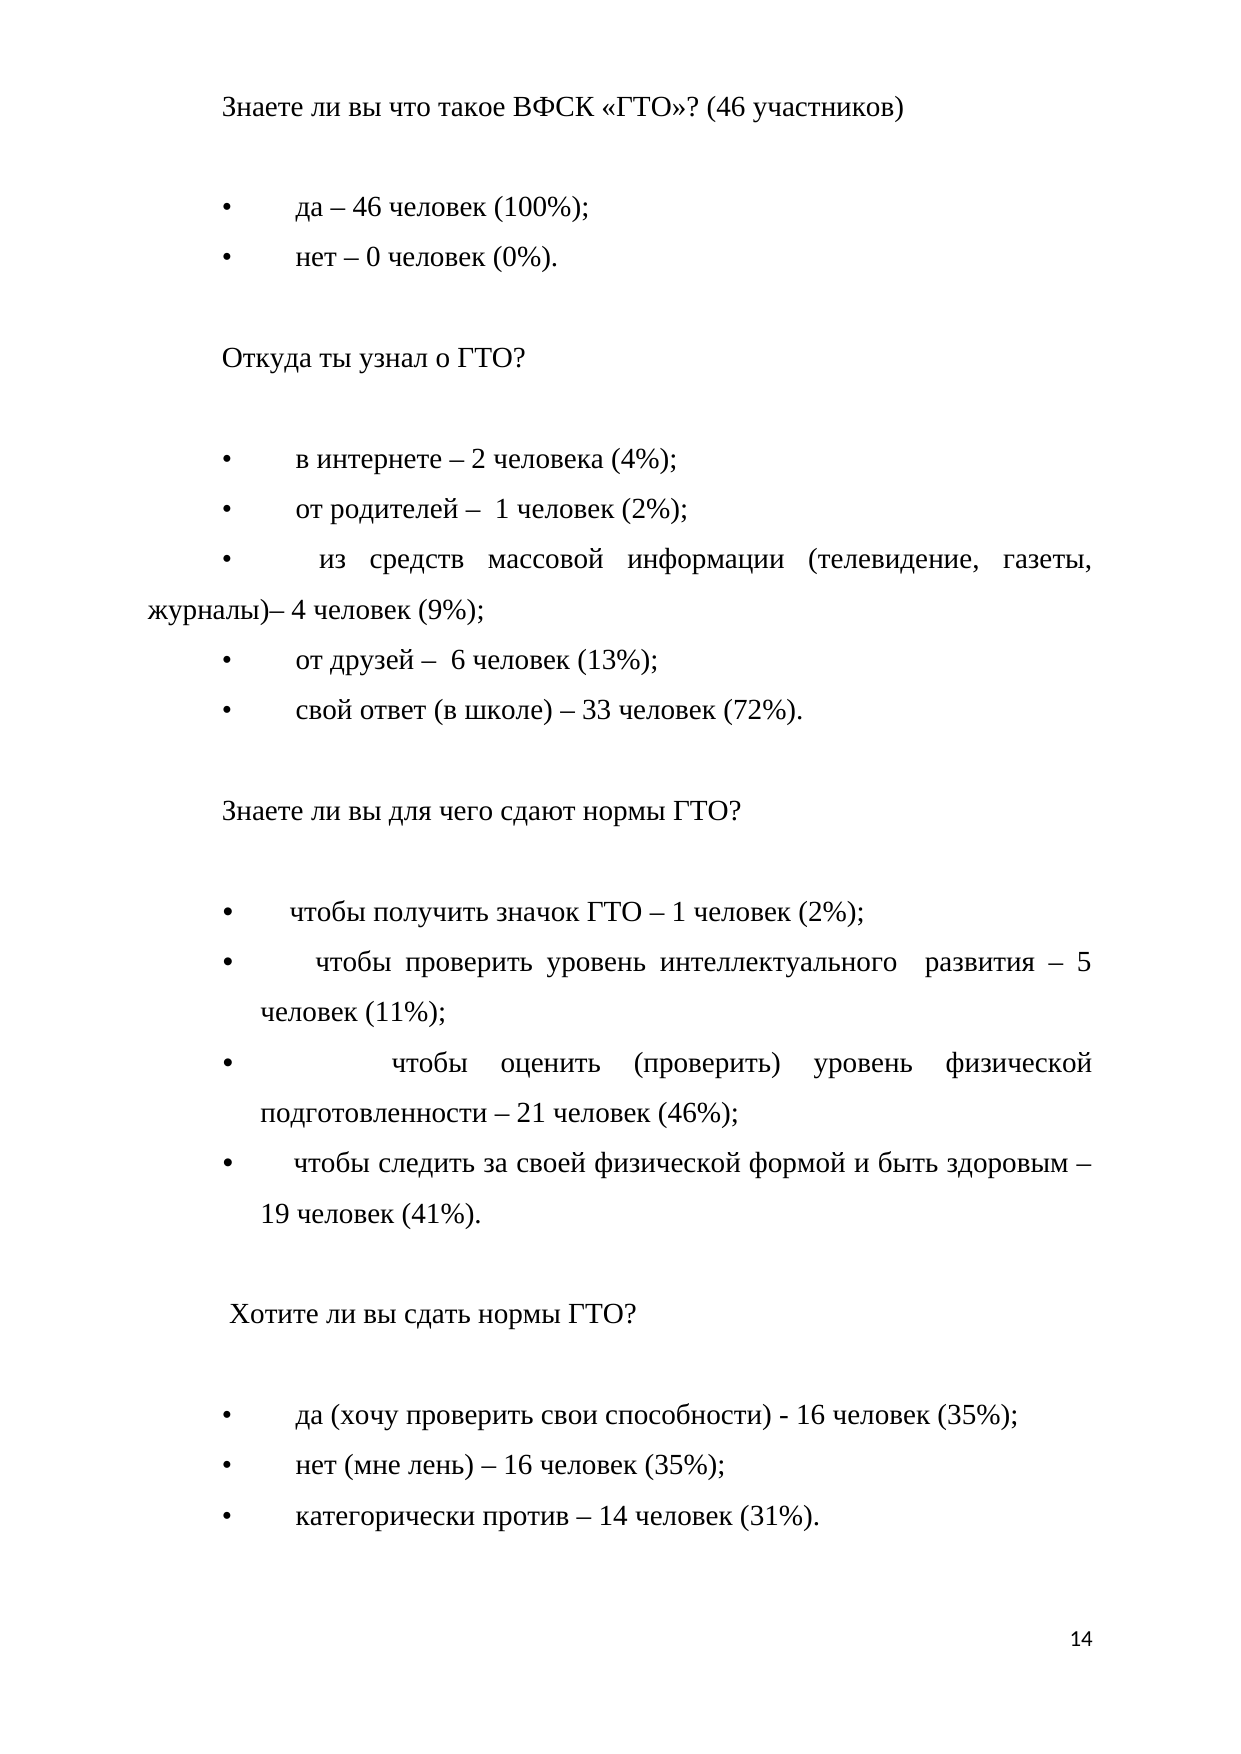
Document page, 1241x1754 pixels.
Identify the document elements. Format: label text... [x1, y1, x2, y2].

text • категорически против – 14 человек (31%). [148, 1498, 1092, 1531]
text • от друзей – 6 человек (13%); [148, 642, 1092, 676]
list чтобы следить за своей физической формой и быть здоровым – 19 человек (41%). [223, 1146, 1092, 1229]
list чтобы проверить уровень интеллектуального развития – 5 человек (11%); [223, 944, 1092, 1028]
text • свой ответ (в школе) – 33 человек (72%). [148, 692, 1092, 726]
list чтобы оценить (проверить) уровень физической подготовленности – 21 человек (46%); [223, 1045, 1092, 1129]
text Знаете ли вы что такое ВФСК «ГТО»? (46 участников) [148, 89, 1092, 122]
text • нет – 0 человек (0%). [148, 239, 1092, 273]
text • да (хочу проверить свои способности) - 16 человек (35%); [148, 1397, 1092, 1431]
text • в интернете – 2 человека (4%); [148, 441, 1092, 474]
text • из средств массовой информации (телевидение, газеты, журналы)– 4 человек (9%); [148, 541, 1092, 625]
text • от родителей – 1 человек (2%); [148, 491, 1092, 525]
text Хотите ли вы сдать нормы ГТО? [148, 1297, 1092, 1330]
text • нет (мне лень) – 16 человек (35%); [148, 1447, 1092, 1481]
text Знаете ли вы для чего сдают нормы ГТО? [148, 793, 1092, 827]
text • да – 46 человек (100%); [148, 189, 1092, 223]
text Откуда ты узнал о ГТО? [148, 340, 1092, 374]
list чтобы получить значок ГТО – 1 человек (2%); [223, 894, 1092, 927]
